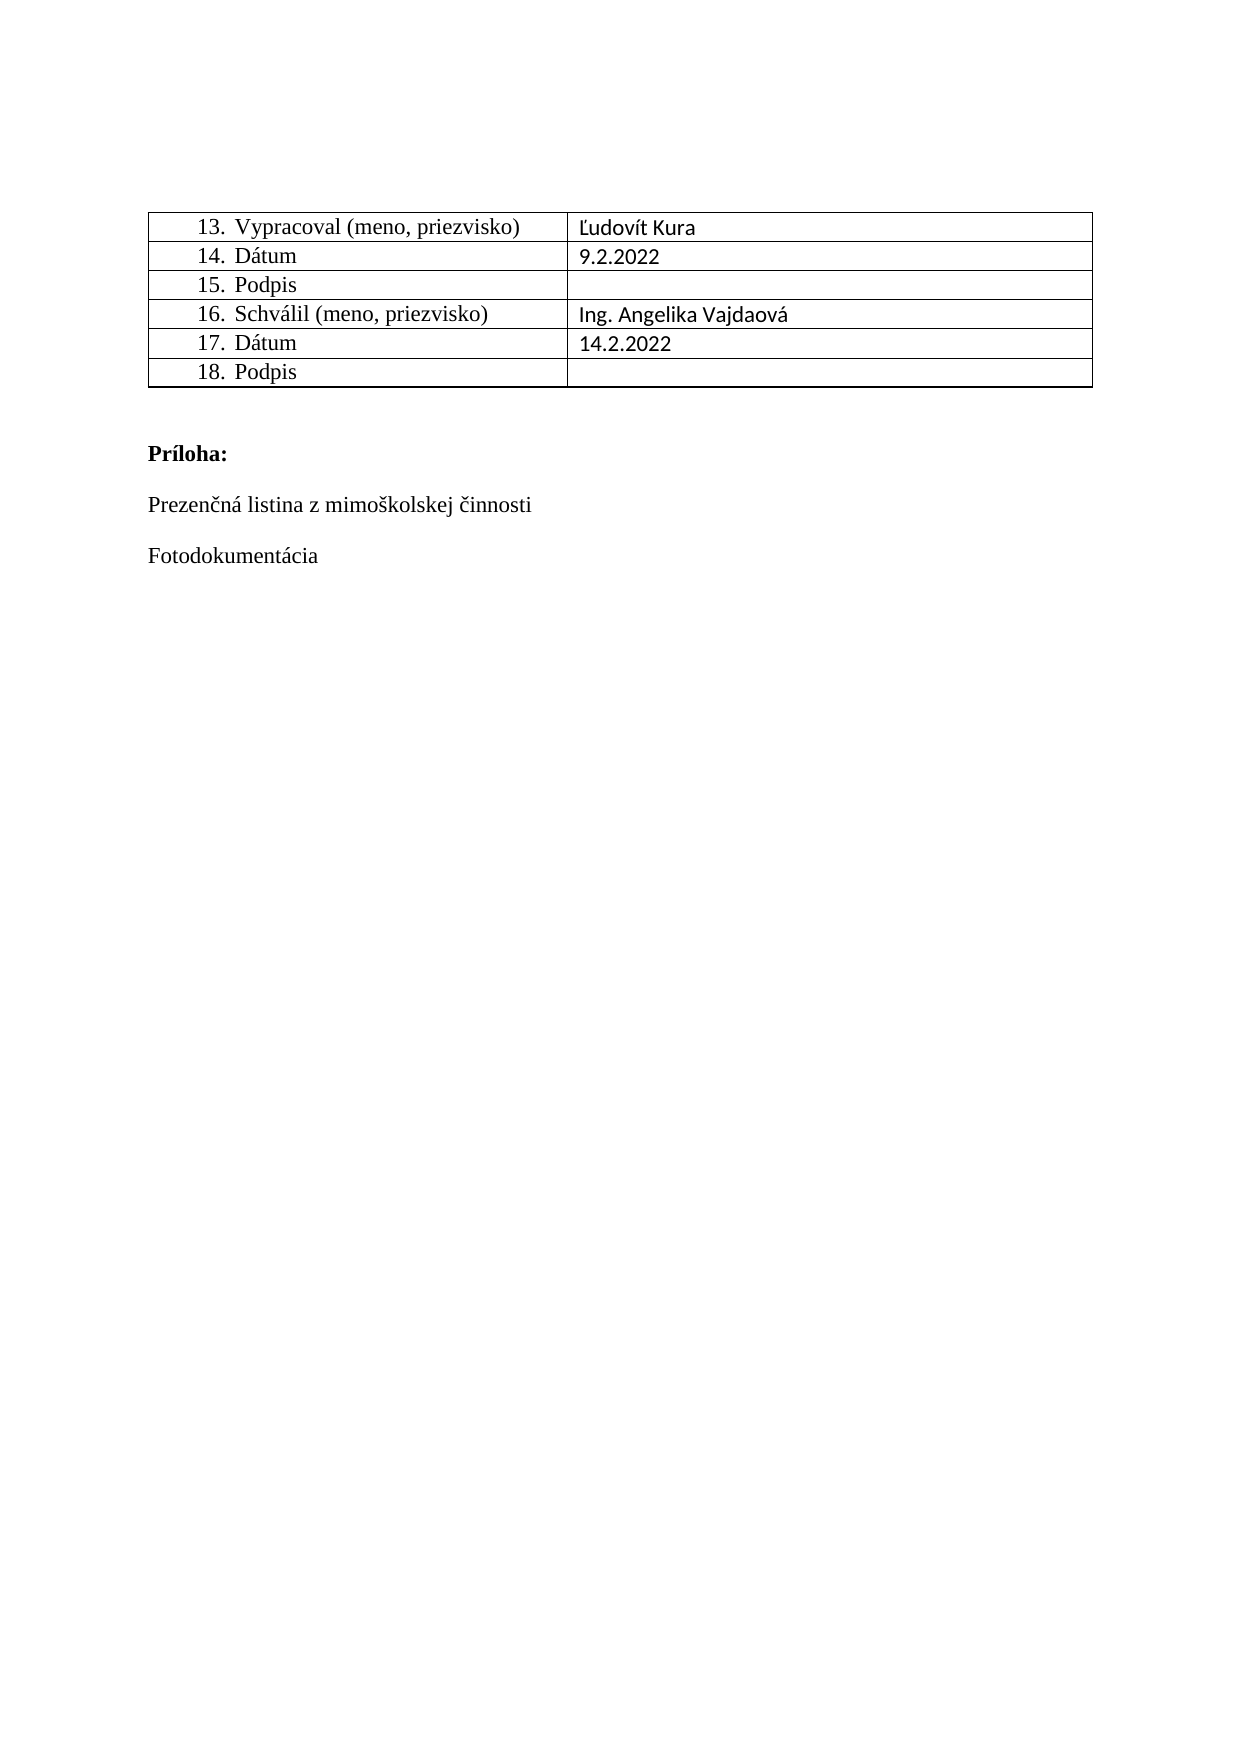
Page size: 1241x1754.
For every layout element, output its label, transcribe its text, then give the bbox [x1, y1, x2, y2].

table_cell [568, 271, 1092, 299]
table_cell Dátum [149, 329, 567, 357]
table_cell Ing. Angelika Vajdaová [568, 300, 1092, 328]
table_cell Schválil (meno, priezvisko) [149, 300, 567, 328]
table_cell 9.2.2022 [568, 242, 1092, 270]
text Prezenčná listina z mimoškolskej činnosti [148, 492, 1093, 518]
text Príloha: [148, 441, 1093, 467]
table_cell 14.2.2022 [568, 329, 1092, 357]
table_cell Dátum [149, 242, 567, 270]
table_cell Podpis [149, 271, 567, 299]
table_header Ľudovít Kura [568, 213, 1092, 241]
table_cell [568, 359, 1092, 386]
table_header Vypracoval (meno, priezvisko) [149, 213, 567, 241]
text Fotodokumentácia [148, 543, 1093, 569]
table_cell Podpis [149, 359, 567, 386]
